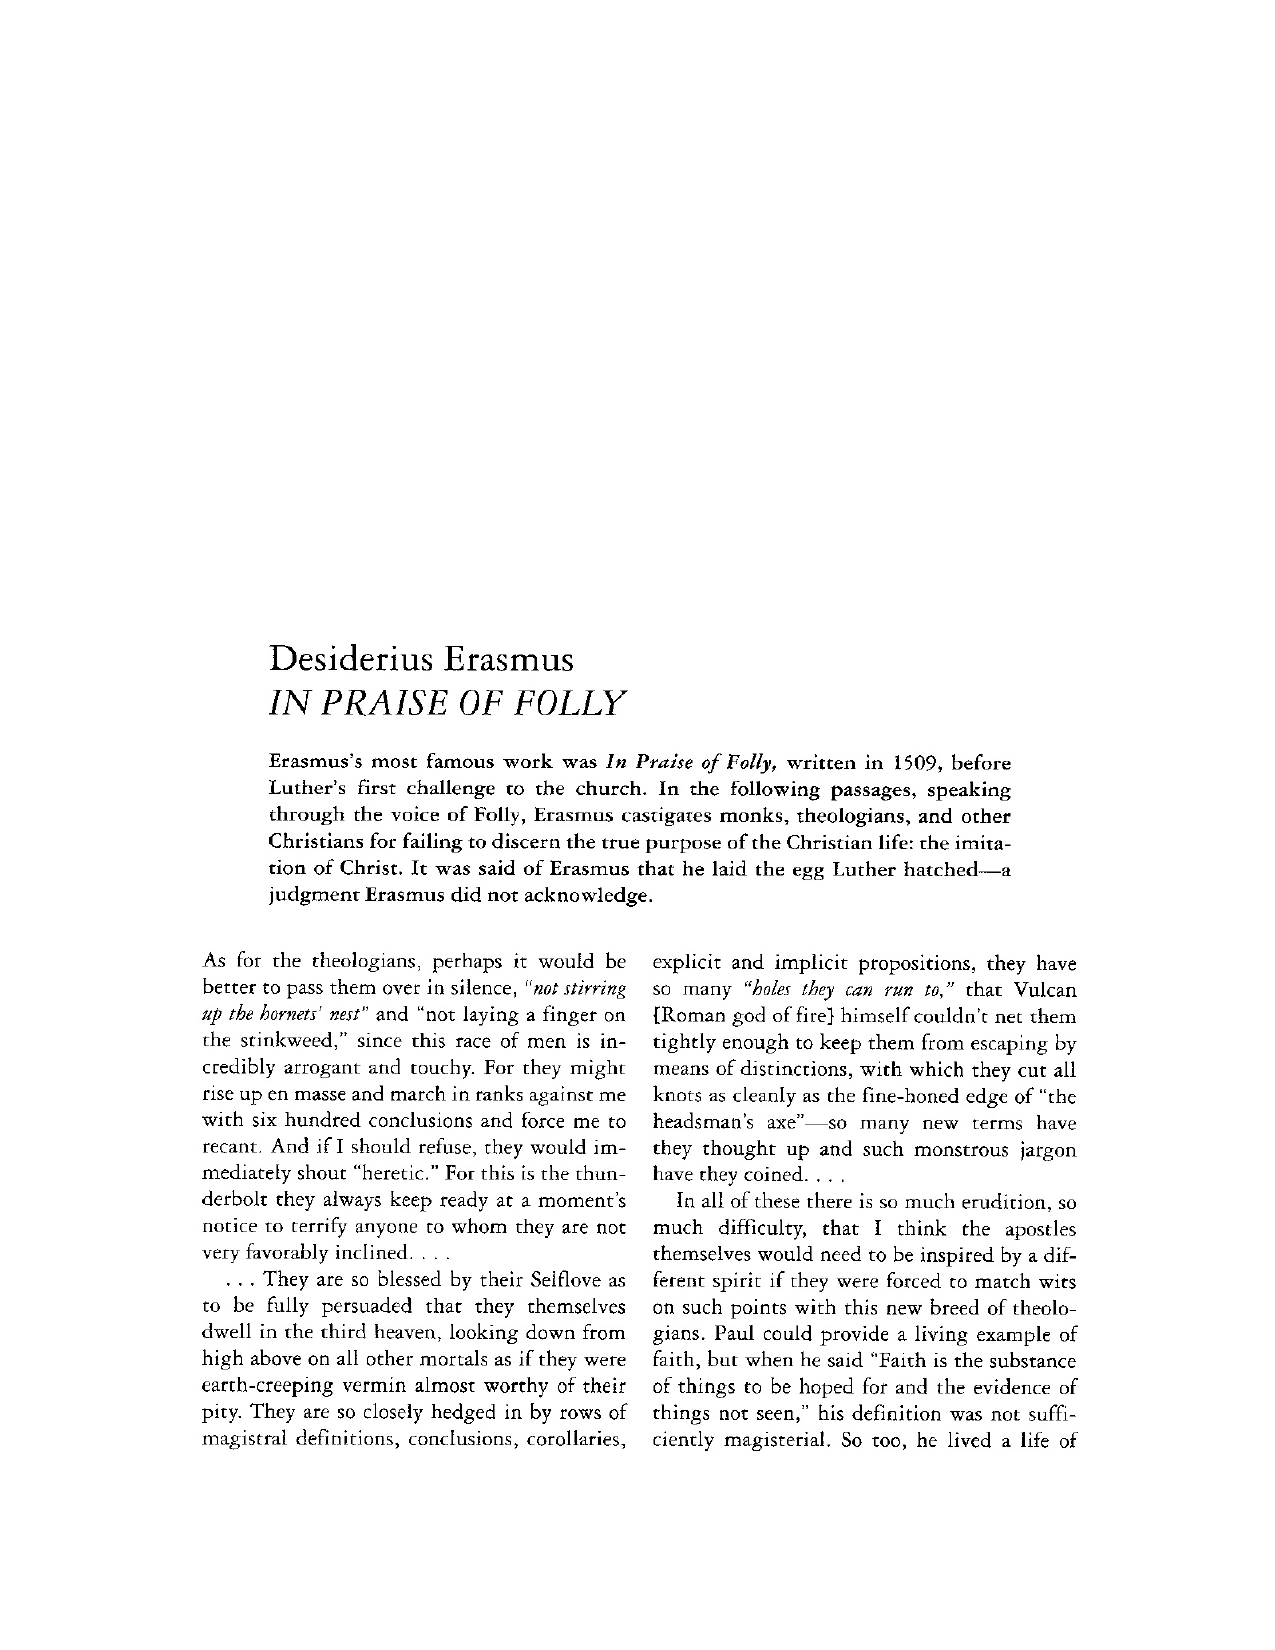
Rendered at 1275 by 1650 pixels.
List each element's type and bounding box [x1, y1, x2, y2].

picture [150, 639, 1125, 1476]
